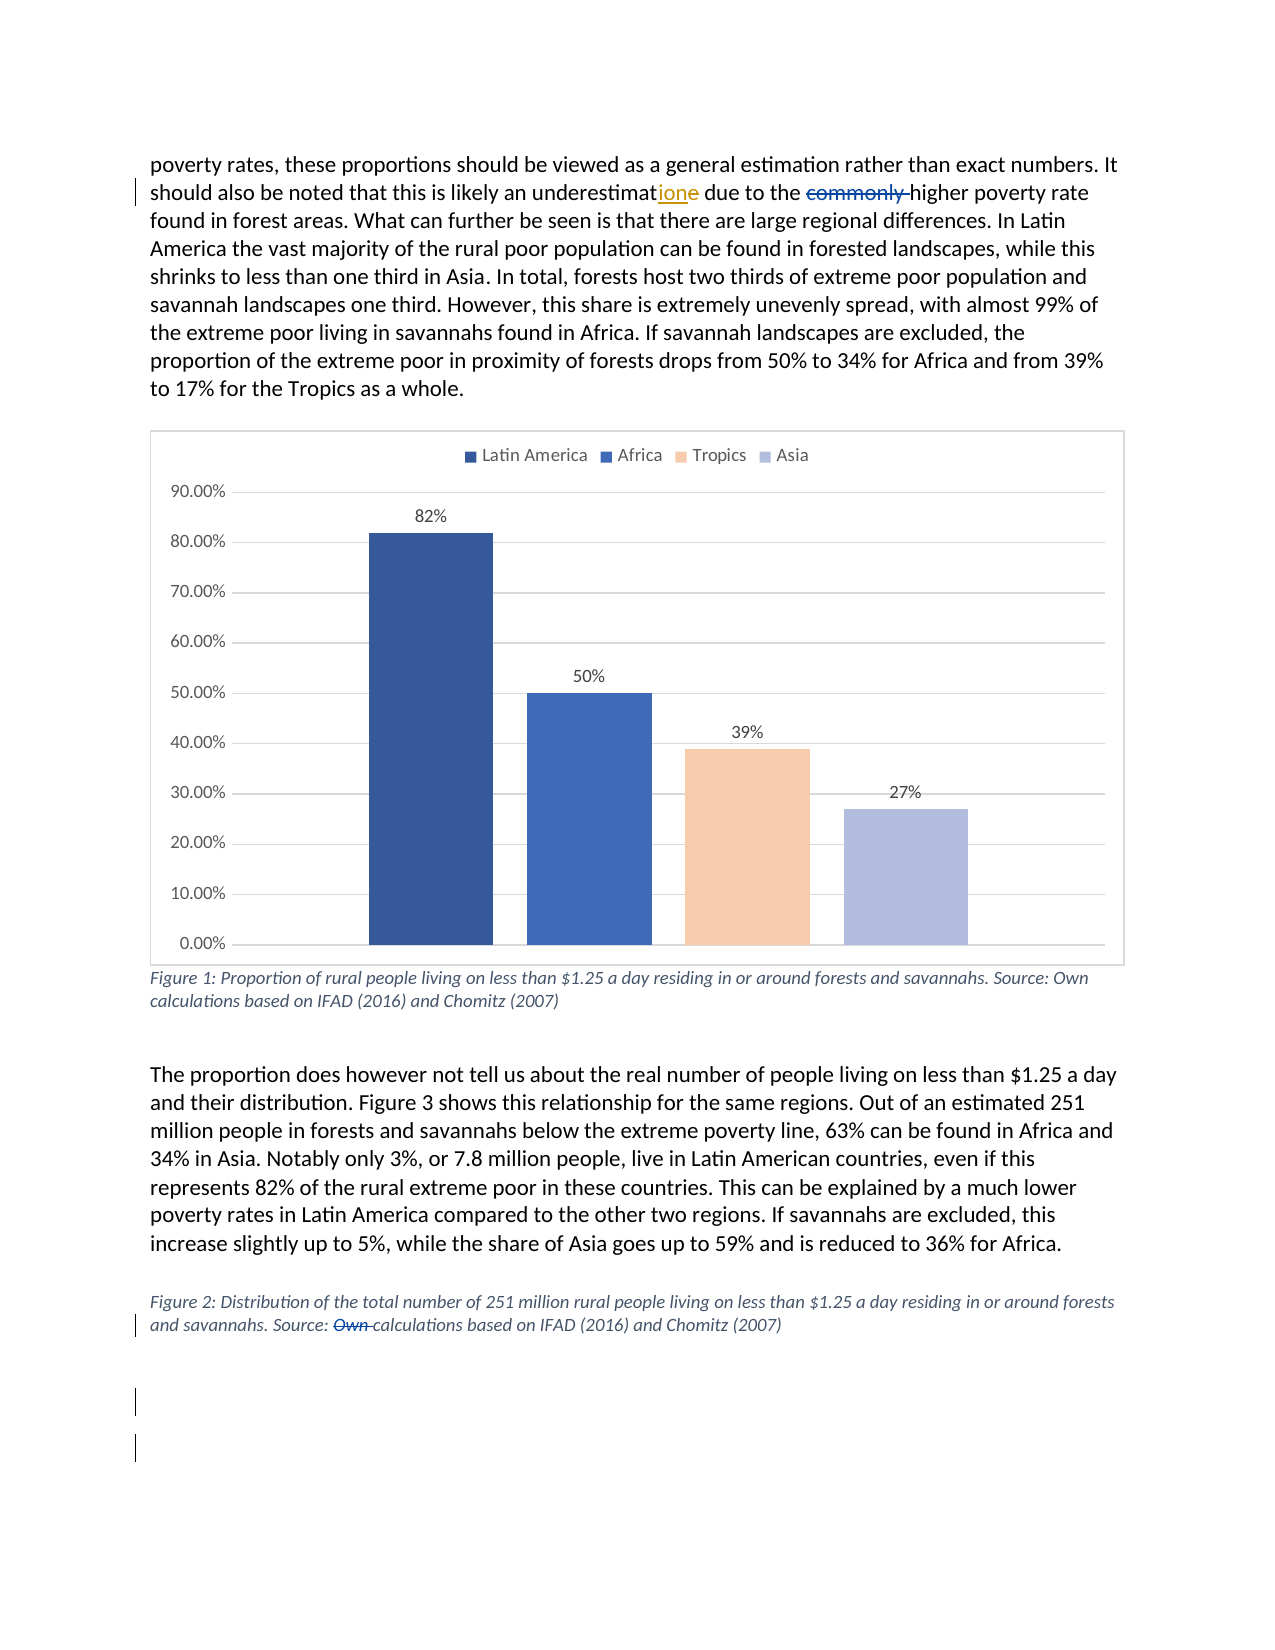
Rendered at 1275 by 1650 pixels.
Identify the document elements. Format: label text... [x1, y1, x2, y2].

text Figure 2: Distribution of the total number of 251 million rural people living on less than $1.25 a day residing in or around forests and savannahs. Source: calculations based on IFAD (2016) and Chomitz (2007) [150, 1291, 1125, 1337]
text The proportion does however not tell us about the real number of people living on less than $1.25 a day and their distribution. Figure 3 shows this relationship for the same regions. Out of an estimated 251 million people in forests and savannahs below the extreme poverty line, 63% can be found in Africa and 34% in Asia. Notably only 3%, or 7.8 million people, live in Latin American countries, even if this represents 82% of the rural extreme poor in these countries. This can be explained by a much lower poverty rates in Latin America compared to the other two regions. If savannahs are excluded, this increase slightly up to 5%, while the share of Asia goes up to 59% and is reduced to 36% for Africa. [150, 1061, 1125, 1257]
text Figure 1: Proportion of rural people living on less than $1.25 a day residing in or around forests and savannahs. Source: Own calculations based on IFAD (2016) and Chomitz (2007) [150, 966, 1125, 1012]
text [150, 150, 1125, 402]
